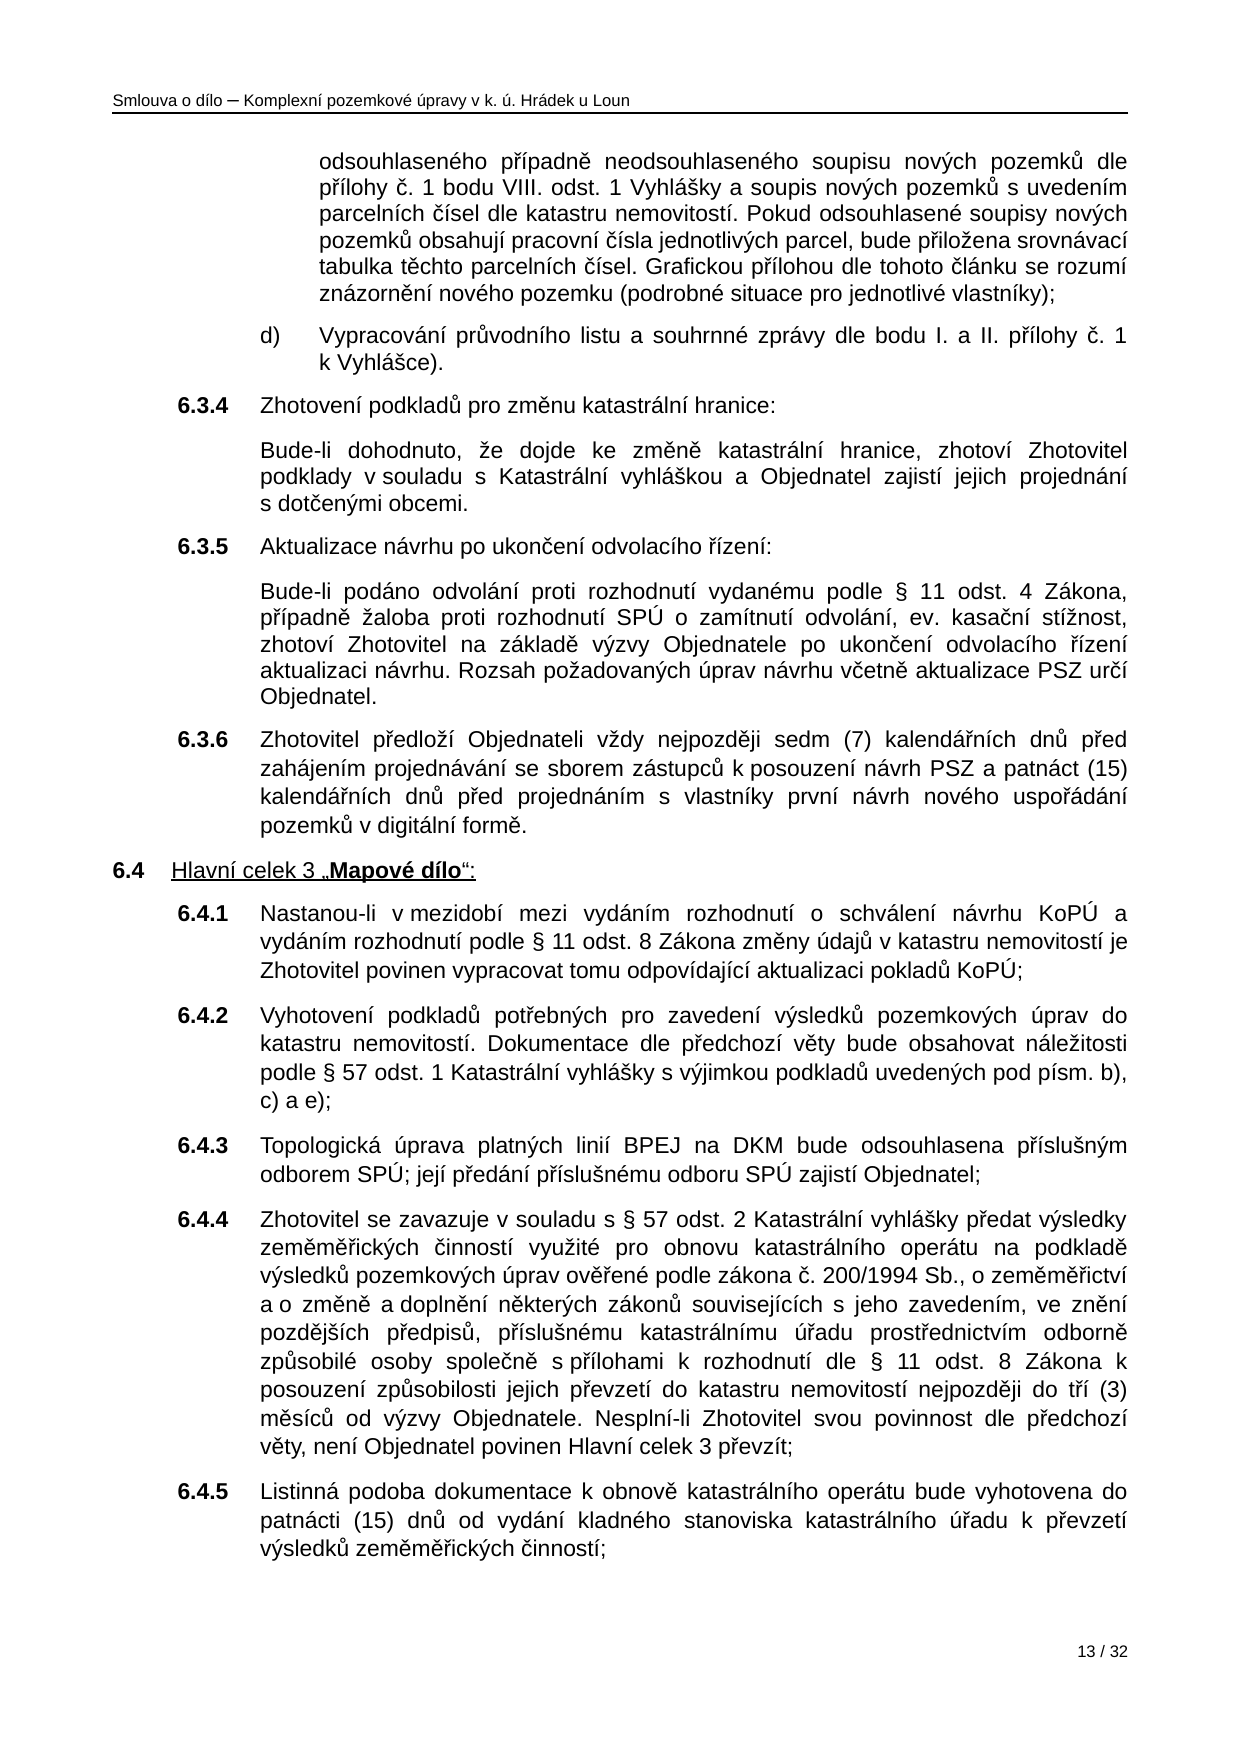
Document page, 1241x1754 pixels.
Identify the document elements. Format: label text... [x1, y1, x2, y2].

list Bude-li podáno odvolání proti rozhodnutí vydanému podle § 11 odst. 4 Zákona, případně žaloba proti rozhodnutí SPÚ o zamítnutí odvolání, ev. kasační stížnost, zhotoví Zhotovitel na základě výzvy Objednatele po ukončení odvolacího řízení aktualizaci návrhu. Rozsah požadovaných úprav návrhu včetně aktualizace PSZ určí Objednatel. [260, 578, 1128, 709]
text Nastanou-li v mezidobí mezi vydáním rozhodnutí o schválení návrhu KoPÚ a vydáním rozhodnutí podle § 11 odst. 8 Zákona změny údajů v katastru nemovitostí je Zhotovitel povinen vypracovat tomu odpovídající aktualizaci pokladů KoPÚ; [177, 900, 1128, 983]
text Hlavní celek 3 „Mapové dílo“: [112, 857, 1128, 883]
text Vyhotovení podkladů potřebných pro zavedení výsledků pozemkových úprav do katastru nemovitostí. Dokumentace dle předchozí věty bude obsahovat náležitosti podle § 57 odst. 1 Katastrální vyhlášky s výjimkou podkladů uvedených pod písm. b), c) a e); [177, 1002, 1128, 1113]
list Vypracování průvodního listu a souhrnné zprávy dle bodu I. a II. přílohy č. 1 k Vyhlášce). [260, 322, 1128, 375]
text Topologická úprava platných linií BPEJ na DKM bude odsouhlasena příslušným odborem SPÚ; její předání příslušnému odboru SPÚ zajistí Objednatel; [177, 1132, 1128, 1187]
text Zhotovitel se zavazuje v souladu s § 57 odst. 2 Katastrální vyhlášky předat výsledky zeměměřických činností využité pro obnovu katastrálního operátu na podkladě výsledků pozemkových úprav ověřené podle zákona č. 200/1994 Sb., o zeměměřictví a o změně a doplnění některých zákonů souvisejících s jeho zavedením, ve znění pozdějších předpisů, příslušnému katastrálnímu úřadu prostřednictvím odborně způsobilé osoby společně s přílohami k rozhodnutí dle § 11 odst. 8 Zákona k posouzení způsobilosti jejich převzetí do katastru nemovitostí nejpozději do tří (3) měsíců od výzvy Objednatele. Nesplní-li Zhotovitel svou povinnost dle předchozí věty, není Objednatel povinen Hlavní celek 3 převzít; [177, 1206, 1128, 1459]
text Zhotovitel předloží Objednateli vždy nejpozději sedm (7) kalendářních dnů před zahájením projednávání se sborem zástupců k posouzení návrh PSZ a patnáct (15) kalendářních dnů před projednáním s vlastníky první návrh nového uspořádání pozemků v digitální formě. [177, 726, 1128, 838]
list Bude-li dohodnuto, že dojde ke změně katastrální hranice, zhotoví Zhotovitel podklady v souladu s Katastrální vyhláškou a Objednatel zajistí jejich projednání s dotčenými obcemi. [260, 437, 1128, 516]
text Listinná podoba dokumentace k obnově katastrálního operátu bude vyhotovena do patnácti (15) dnů od vydání kladného stanoviska katastrálního úřadu k převzetí výsledků zeměměřických činností; [177, 1478, 1128, 1561]
text Aktualizace návrhu po ukončení odvolacího řízení: [177, 533, 1128, 559]
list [260, 148, 1128, 306]
text Zhotovení podkladů pro změnu katastrální hranice: [177, 392, 1128, 418]
